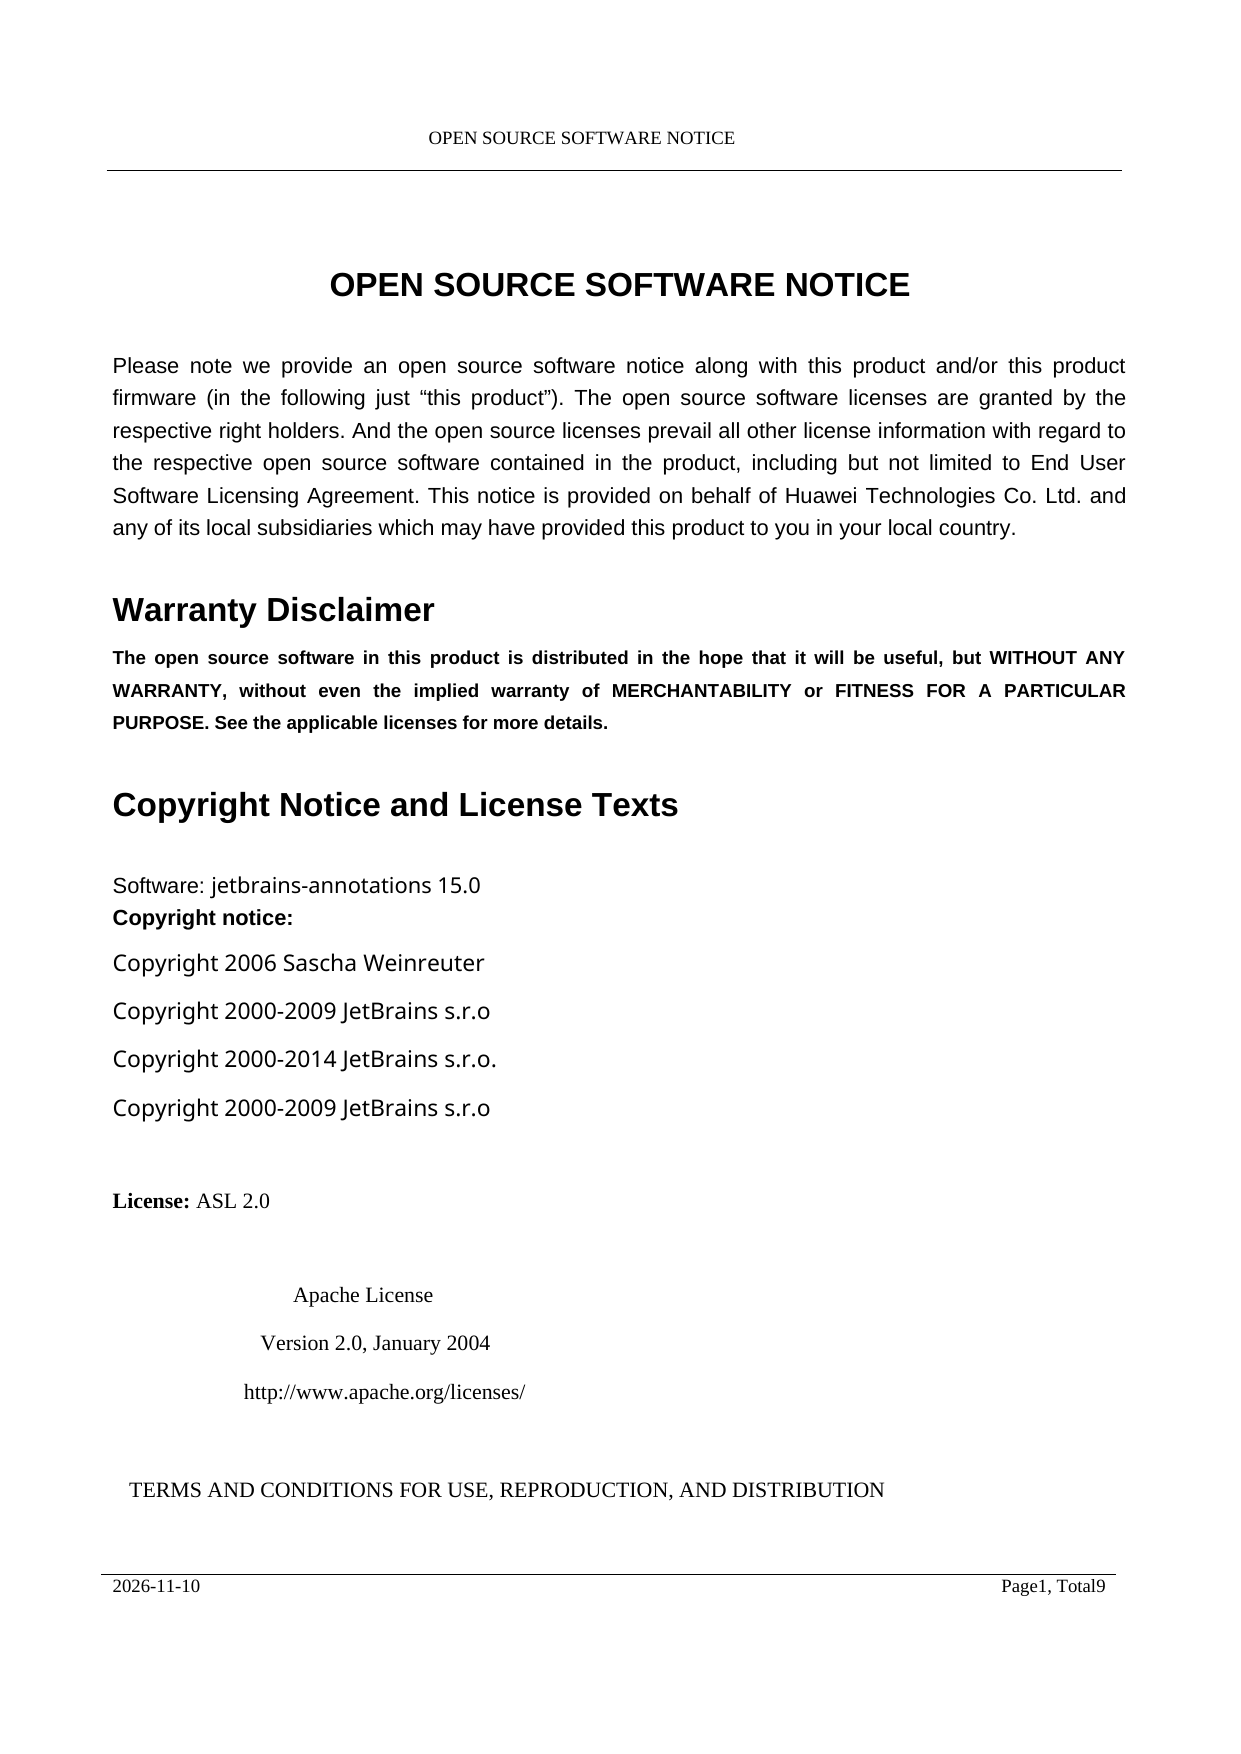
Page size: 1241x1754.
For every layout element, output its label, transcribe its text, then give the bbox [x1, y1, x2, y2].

text The open source software in this product is distributed in the hope that it will be useful, but WITHOUT ANY WARRANTY, without even the implied warranty of MERCHANTABILITY or FITNESS FOR A PARTICULAR PURPOSE. See the applicable licenses for more details. [112, 641, 1128, 739]
text OPEN SOURCE SOFTWARE NOTICE [112, 251, 1128, 316]
text Copyright notice: [112, 901, 1128, 934]
text Copyright 2000-2009 JetBrains s.r.o [112, 1091, 1128, 1123]
text Copyright 2000-2009 JetBrains s.r.o [112, 995, 1128, 1027]
text Warranty Disclaimer [112, 576, 1128, 641]
text Software: jetbrains-annotations 15.0 [112, 869, 1128, 901]
text Copyright 2006 Sascha Weinreuter [112, 947, 1128, 979]
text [112, 1229, 1128, 1506]
text Copyright 2000-2014 JetBrains s.r.o. [112, 1043, 1128, 1075]
text Copyright Notice and License Texts [112, 771, 1128, 836]
text License: ASL 2.0 [112, 1184, 1128, 1217]
text Please note we provide an open source software notice along with this product and/or this product firmware (in the following just “this product”). The open source software licenses are granted by the respective right holders. And the open source licenses prevail all other license information with regard to the respective open source software contained in the product, including but not limited to End User Software Licensing Agreement. This notice is provided on behalf of Huawei Technologies Co. Ltd. and any of its local subsidiaries which may have provided this product to you in your local country. [112, 349, 1128, 544]
